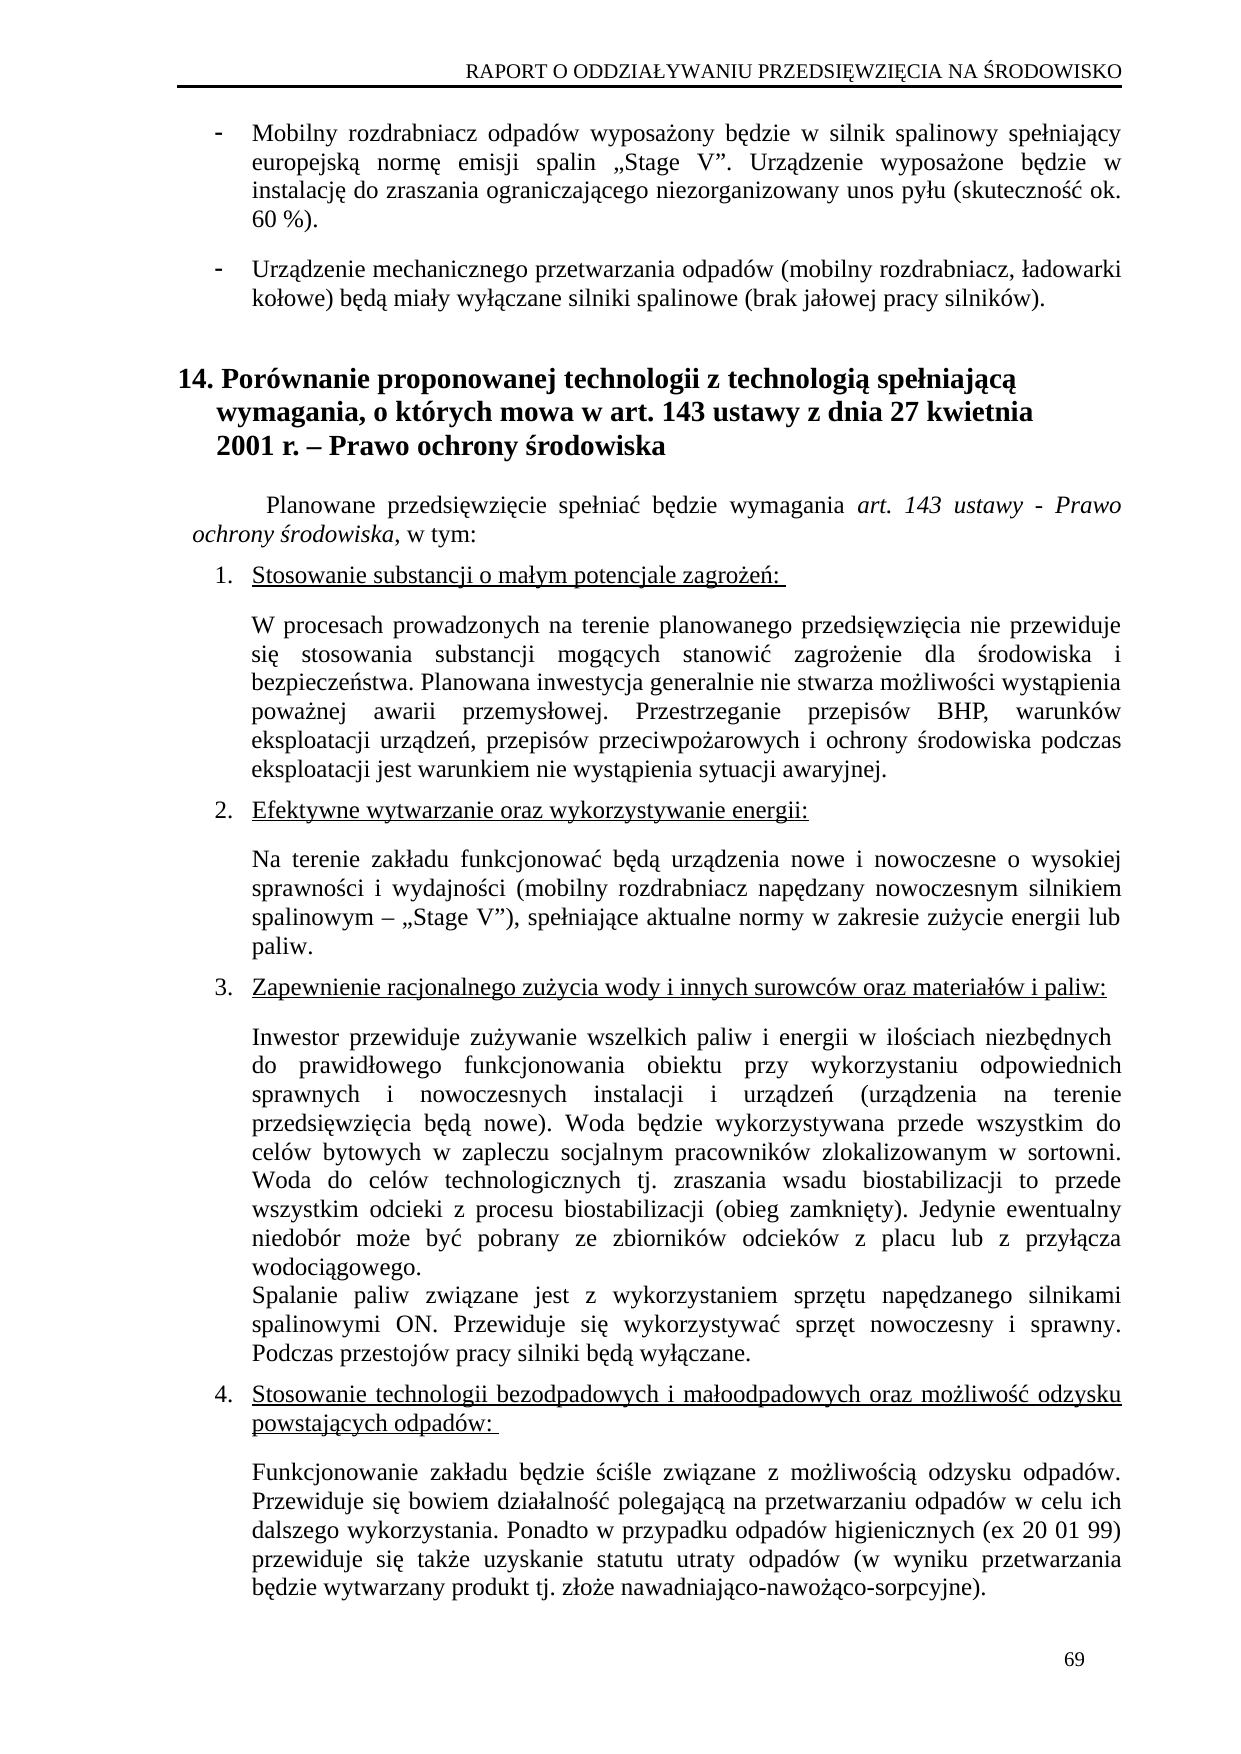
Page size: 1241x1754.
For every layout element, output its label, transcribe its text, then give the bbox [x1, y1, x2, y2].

list Stosowanie substancji o małym potencjale zagrożeń: [214, 560, 1122, 589]
text Spalanie paliw związane jest z wykorzystaniem sprzętu napędzanego silnikami spalinowymi ON. Przewiduje się wykorzystywać sprzęt nowoczesny i sprawny. Podczas przestojów pracy silniki będą wyłączane. [252, 1280, 1122, 1367]
text Na terenie zakładu funkcjonować będą urządzenia nowe i nowoczesne o wysokiej sprawności i wydajności (mobilny rozdrabniacz napędzany nowoczesnym silnikiem spalinowym – „Stage V”), spełniające aktualne normy w zakresie zużycie energii lub paliw. [252, 844, 1122, 959]
text Funkcjonowanie zakładu będzie ściśle związane z możliwością odzysku odpadów. Przewiduje się bowiem działalność polegającą na przetwarzaniu odpadów w celu ich dalszego wykorzystania. Ponadto w przypadku odpadów higienicznych (ex 20 01 99) przewiduje się także uzyskanie statutu utraty odpadów (w wyniku przetwarzania będzie wytwarzany produkt tj. złoże nawadniająco-nawożąco-sorpcyjne). [252, 1457, 1122, 1601]
list Zapewnienie racjonalnego zużycia wody i innych surowców oraz materiałów i paliw: [214, 972, 1122, 1001]
list Urządzenie mechanicznego przetwarzania odpadów (mobilny rozdrabniacz, ładowarki kołowe) będą miały wyłączane silniki spalinowe (brak jałowej pracy silników). [214, 254, 1122, 311]
subtitle 14. Porównanie proponowanej technologii z technologią spełniającą wymagania, o których mowa w art. 143 ustawy z dnia 27 kwietnia 2001 r. – Prawo ochrony środowiska [177, 361, 1124, 462]
list Mobilny rozdrabniacz odpadów wyposażony będzie w silnik spalinowy spełniający europejską normę emisji spalin „Stage V”. Urządzenie wyposażone będzie w instalację do zraszania ograniczającego niezorganizowany unos pyłu (skuteczność ok. 60 %). [214, 118, 1122, 233]
list Stosowanie technologii bezodpadowych i małoodpadowych oraz możliwość odzysku powstających odpadów: [214, 1379, 1122, 1437]
text Planowane przedsięwzięcie spełniać będzie wymagania art. 143 ustawy - Prawo ochrony środowiska, w tym: [192, 490, 1122, 548]
text Inwestor przewiduje zużywanie wszelkich paliw i energii w ilościach niezbędnych do prawidłowego funkcjonowania obiektu przy wykorzystaniu odpowiednich sprawnych i nowoczesnych instalacji i urządzeń (urządzenia na terenie przedsięwzięcia będą nowe). Woda będzie wykorzystywana przede wszystkim do celów bytowych w zapleczu socjalnym pracowników zlokalizowanym w sortowni. Woda do celów technologicznych tj. zraszania wsadu biostabilizacji to przede wszystkim odcieki z procesu biostabilizacji (obieg zamknięty). Jedynie ewentualny niedobór może być pobrany ze zbiorników odcieków z placu lub z przyłącza wodociągowego. [252, 1022, 1122, 1280]
list Efektywne wytwarzanie oraz wykorzystywanie energii: [214, 795, 1122, 824]
text W procesach prowadzonych na terenie planowanego przedsięwzięcia nie przewiduje się stosowania substancji mogących stanowić zagrożenie dla środowiska i bezpieczeństwa. Planowana inwestycja generalnie nie stwarza możliwości wystąpienia poważnej awarii przemysłowej. Przestrzeganie przepisów BHP, warunków eksploatacji urządzeń, przepisów przeciwpożarowych i ochrony środowiska podczas eksploatacji jest warunkiem nie wystąpienia sytuacji awaryjnej. [251, 610, 1122, 782]
